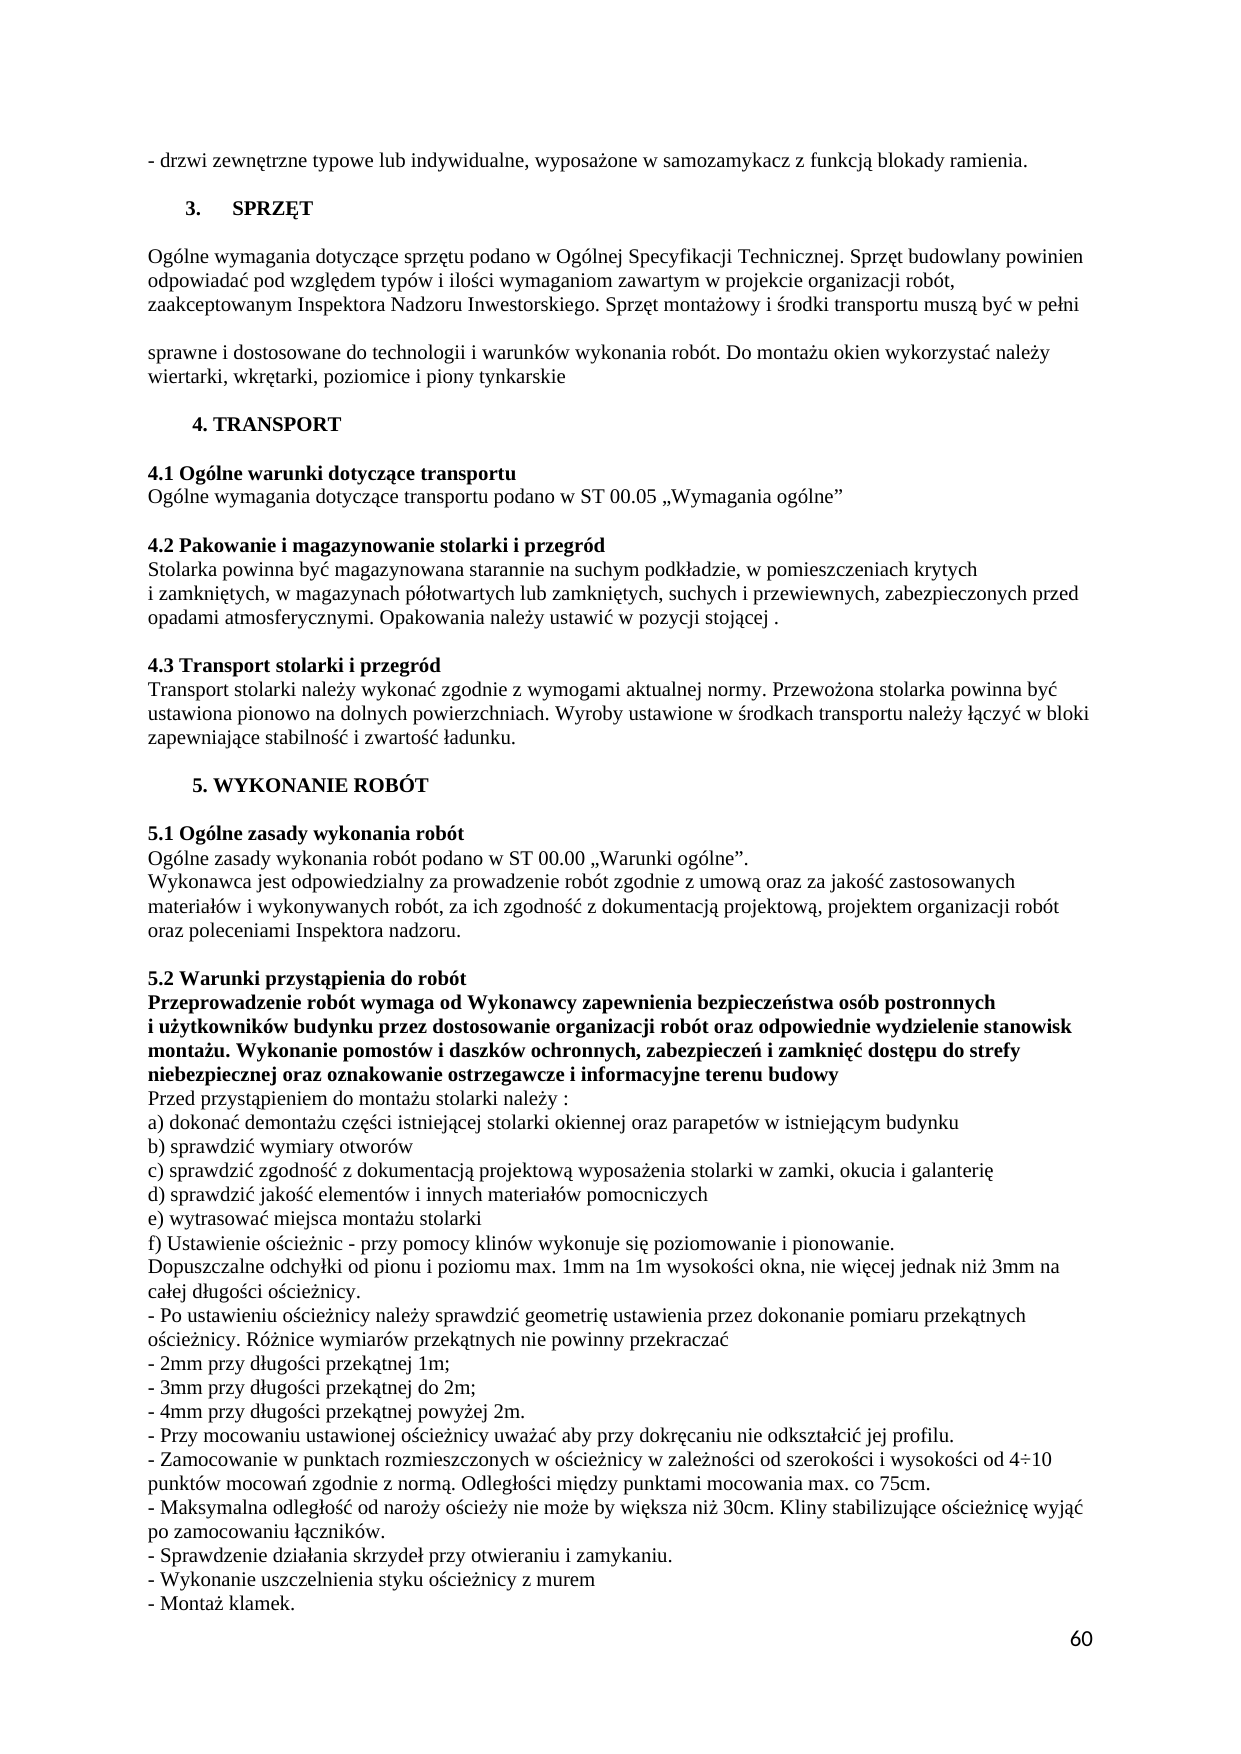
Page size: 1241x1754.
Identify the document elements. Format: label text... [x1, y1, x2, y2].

text Transport stolarki należy wykonać zgodnie z wymogami aktualnej normy. Przewożona stolarka powinna być ustawiona pionowo na dolnych powierzchniach. Wyroby ustawione w środkach transportu należy łączyć w bloki zapewniające stabilność i zwartość ładunku. [148, 677, 1093, 749]
text d) sprawdzić jakość elementów i innych materiałów pomocniczych [148, 1182, 1093, 1206]
text Przeprowadzenie robót wymaga od Wykonawcy zapewnienia bezpieczeństwa osób postronnych i użytkowników budynku przez dostosowanie organizacji robót oraz odpowiednie wydzielenie stanowisk montażu. Wykonanie pomostów i daszków ochronnych, zabezpieczeń i zamknięć dostępu do strefy niebezpiecznej oraz oznakowanie ostrzegawcze i informacyjne terenu budowy [148, 990, 1093, 1086]
text - drzwi zewnętrzne typowe lub indywidualne, wyposażone w samozamykacz z funkcją blokady ramienia. [148, 148, 1093, 172]
text 3. SPRZĘT [185, 196, 1093, 220]
text 5.1 Ogólne zasady wykonania robót [148, 821, 1093, 845]
text - Sprawdzenie działania skrzydeł przy otwieraniu i zamykaniu. [148, 1543, 1093, 1567]
text - 3mm przy długości przekątnej do 2m; [148, 1375, 1093, 1399]
text b) sprawdzić wymiary otworów [148, 1134, 1093, 1158]
text a) dokonać demontażu części istniejącej stolarki okiennej oraz parapetów w istniejącym budynku [148, 1110, 1093, 1134]
text e) wytrasować miejsca montażu stolarki [148, 1206, 1093, 1230]
text Dopuszczalne odchyłki od pionu i poziomu max. 1mm na 1m wysokości okna, nie więcej jednak niż 3mm na całej długości ościeżnicy. [148, 1254, 1093, 1303]
text c) sprawdzić zgodność z dokumentacją projektową wyposażenia stolarki w zamki, okucia i galanterię [148, 1158, 1093, 1182]
text - 2mm przy długości przekątnej 1m; [148, 1351, 1093, 1375]
text sprawne i dostosowane do technologii i warunków wykonania robót. Do montażu okien wykorzystać należy wiertarki, wkrętarki, poziomice i piony tynkarskie [148, 340, 1093, 388]
text - Maksymalna odległość od naroży ościeży nie może by większa niż 30cm. Kliny stabilizujące ościeżnicę wyjąć po zamocowaniu łączników. [148, 1495, 1093, 1543]
text Wykonawca jest odpowiedzialny za prowadzenie robót zgodnie z umową oraz za jakość zastosowanych materiałów i wykonywanych robót, za ich zgodność z dokumentacją projektową, projektem organizacji robót oraz poleceniami Inspektora nadzoru. [148, 869, 1093, 942]
text 4.3 Transport stolarki i przegród [148, 653, 1093, 677]
text 4.2 Pakowanie i magazynowanie stolarki i przegród [148, 533, 1093, 557]
text 5. WYKONANIE ROBÓT [192, 773, 1093, 797]
text - Montaż klamek. [148, 1591, 1093, 1615]
text Ogólne wymagania dotyczące sprzętu podano w Ogólnej Specyfikacji Technicznej. Sprzęt budowlany powinien odpowiadać pod względem typów i ilości wymaganiom zawartym w projekcie organizacji robót, zaakceptowanym Inspektora Nadzoru Inwestorskiego. Sprzęt montażowy i środki transportu muszą być w pełni [148, 244, 1093, 316]
text Ogólne wymagania dotyczące transportu podano w ST 00.05 „Wymagania ogólne” [148, 484, 1093, 508]
text Stolarka powinna być magazynowana starannie na suchym podkładzie, w pomieszczeniach krytych i zamkniętych, w magazynach półotwartych lub zamkniętych, suchych i przewiewnych, zabezpieczonych przed opadami atmosferycznymi. Opakowania należy ustawić w pozycji stojącej . [148, 557, 1093, 629]
text 4.1 Ogólne warunki dotyczące transportu [148, 460, 1093, 484]
text - Wykonanie uszczelnienia styku ościeżnicy z murem [148, 1567, 1093, 1591]
text - Przy mocowaniu ustawionej ościeżnicy uważać aby przy dokręcaniu nie odkształcić jej profilu. [148, 1423, 1093, 1447]
text 5.2 Warunki przystąpienia do robót [148, 966, 1093, 990]
text - Po ustawieniu ościeżnicy należy sprawdzić geometrię ustawienia przez dokonanie pomiaru przekątnych ościeżnicy. Różnice wymiarów przekątnych nie powinny przekraczać [148, 1303, 1093, 1351]
text - 4mm przy długości przekątnej powyżej 2m. [148, 1399, 1093, 1423]
text f) Ustawienie ościeżnic - przy pomocy klinów wykonuje się poziomowanie i pionowanie. [148, 1230, 1093, 1254]
text 4. TRANSPORT [192, 412, 1093, 436]
text - Zamocowanie w punktach rozmieszczonych w ościeżnicy w zależności od szerokości i wysokości od 4÷10 punktów mocowań zgodnie z normą. Odległości między punktami mocowania max. co 75cm. [148, 1447, 1093, 1495]
text Ogólne zasady wykonania robót podano w ST 00.00 „Warunki ogólne”. [148, 845, 1093, 869]
text Przed przystąpieniem do montażu stolarki należy : [148, 1086, 1093, 1110]
